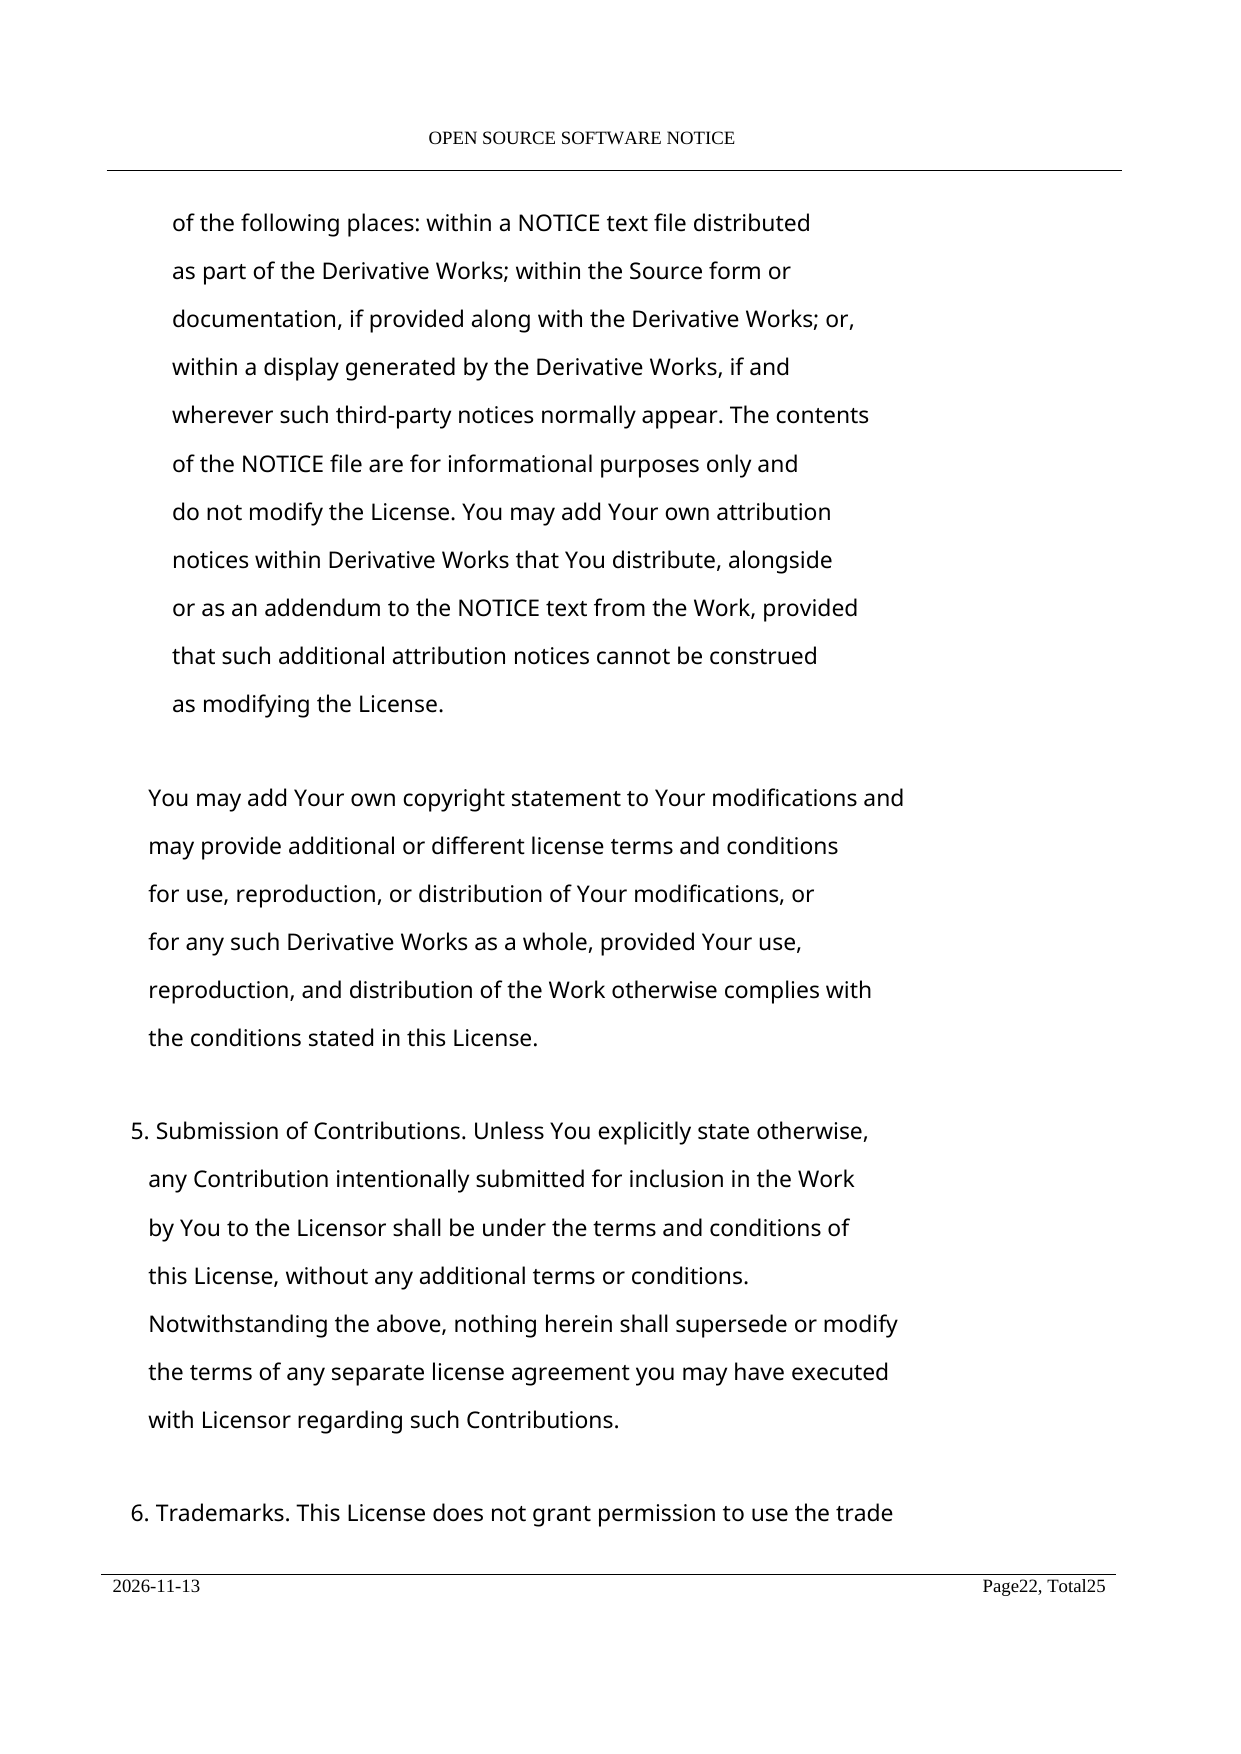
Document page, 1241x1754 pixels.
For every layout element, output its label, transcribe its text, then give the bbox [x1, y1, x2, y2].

text for use, reproduction, or distribution of Your modifications, or [112, 877, 1128, 909]
text with Licensor regarding such Contributions. [112, 1403, 1128, 1436]
text of the following places: within a NOTICE text file distributed [112, 206, 1128, 239]
text 6. Trademarks. This License does not grant permission to use the trade [112, 1497, 1128, 1529]
text may provide additional or different license terms and conditions [112, 829, 1128, 861]
text wherever such third-party notices normally appear. The contents [112, 399, 1128, 431]
text of the NOTICE file are for informational purposes only and [112, 447, 1128, 479]
text by You to the Licensor shall be under the terms and conditions of [112, 1211, 1128, 1243]
text the conditions stated in this License. [112, 1021, 1128, 1054]
text do not modify the License. You may add Your own attribution [112, 495, 1128, 528]
text 5. Submission of Contributions. Unless You explicitly state otherwise, [112, 1115, 1128, 1147]
text for any such Derivative Works as a whole, provided Your use, [112, 925, 1128, 958]
text any Contribution intentionally submitted for inclusion in the Work [112, 1163, 1128, 1195]
text the terms of any separate license agreement you may have executed [112, 1355, 1128, 1388]
text reproduction, and distribution of the Work otherwise complies with [112, 973, 1128, 1006]
text that such additional attribution notices cannot be construed [112, 639, 1128, 672]
text You may add Your own copyright statement to Your modifications and [112, 781, 1128, 813]
text this License, without any additional terms or conditions. [112, 1259, 1128, 1292]
text as modifying the License. [112, 688, 1128, 720]
text documentation, if provided along with the Derivative Works; or, [112, 303, 1128, 335]
text or as an addendum to the NOTICE text from the Work, provided [112, 591, 1128, 624]
text notices within Derivative Works that You distribute, alongside [112, 543, 1128, 576]
text Notwithstanding the above, nothing herein shall supersede or modify [112, 1307, 1128, 1340]
text within a display generated by the Derivative Works, if and [112, 351, 1128, 383]
text as part of the Derivative Works; within the Source form or [112, 254, 1128, 287]
